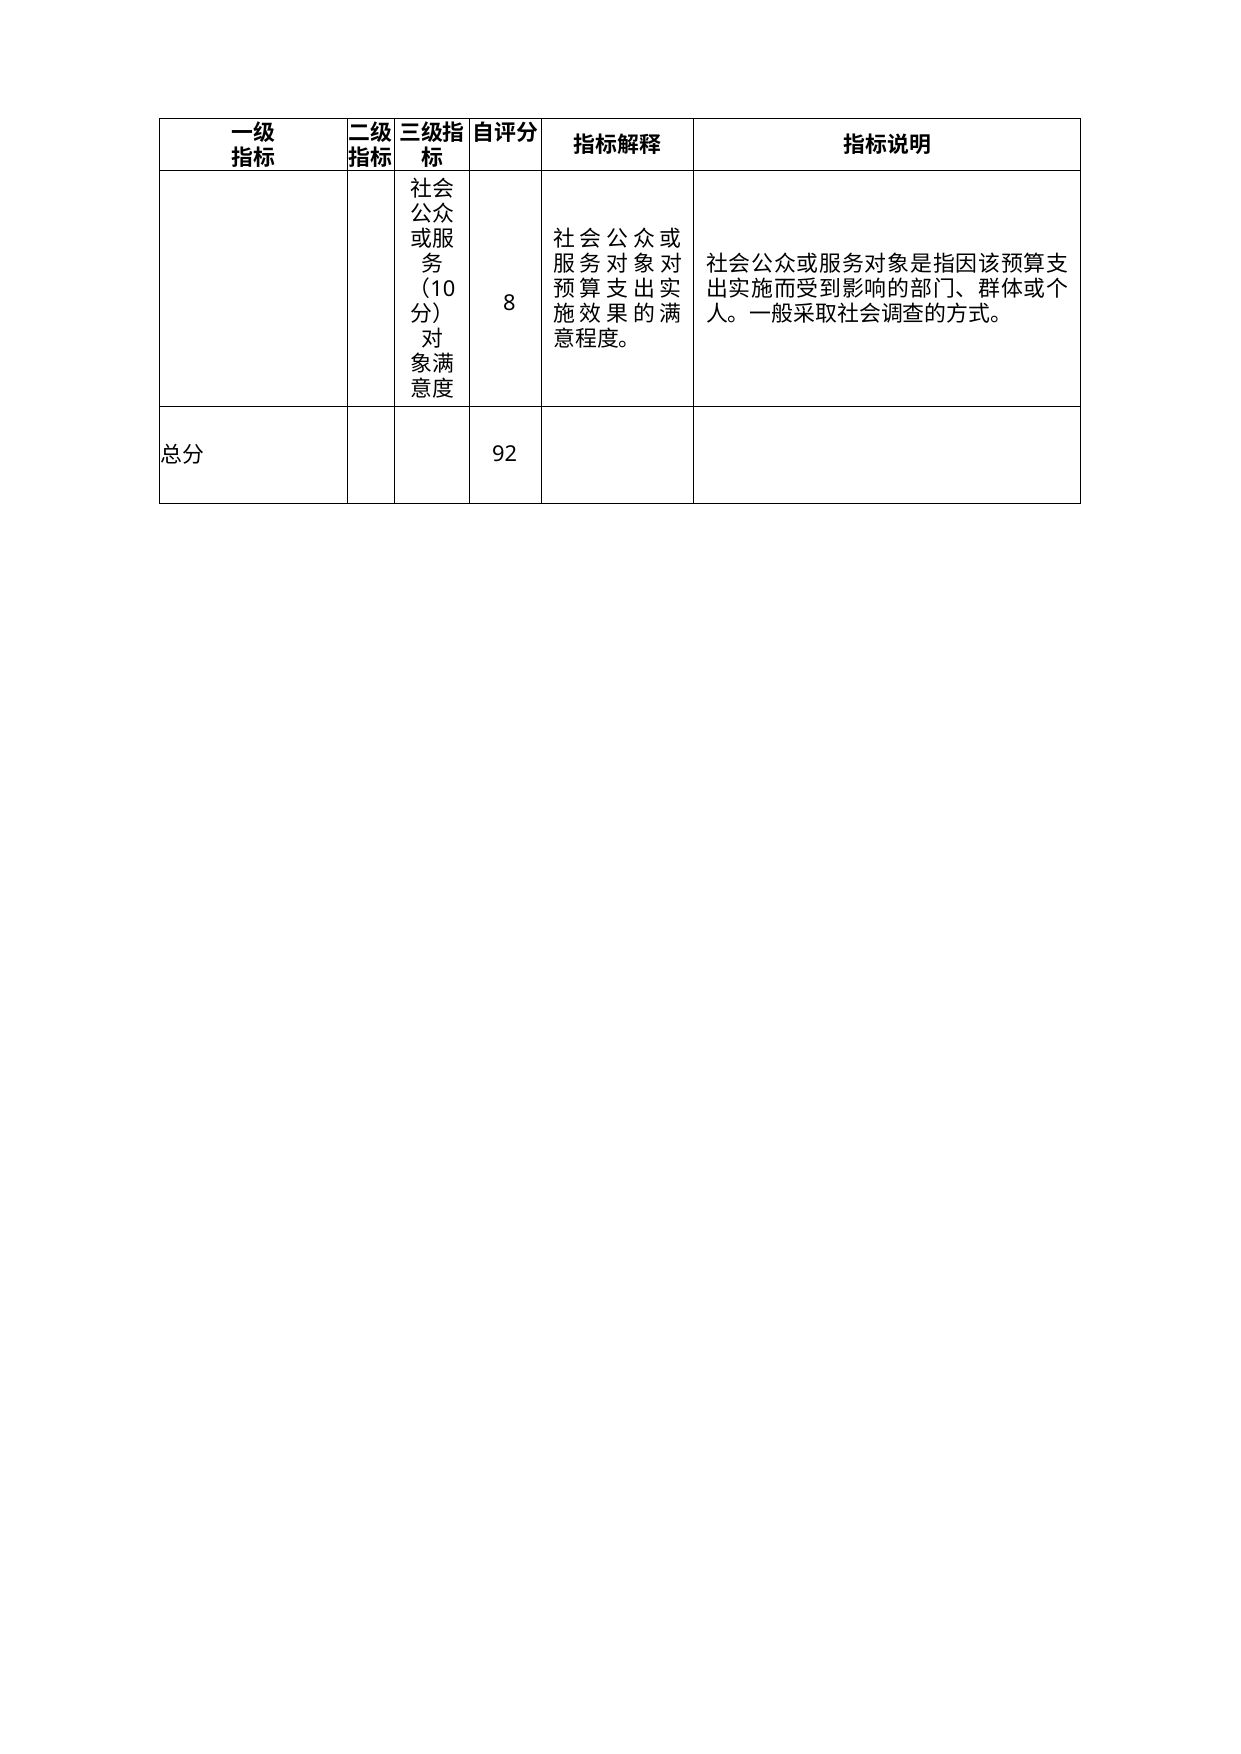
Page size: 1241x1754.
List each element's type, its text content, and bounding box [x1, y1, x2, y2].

table_header 指标解释 [542, 119, 693, 170]
table_cell [542, 407, 693, 503]
table_cell [395, 407, 469, 503]
table_cell 8 [470, 171, 541, 406]
table_cell 总分 [160, 407, 347, 503]
table_header 指标说明 [694, 119, 1080, 170]
table_header 二级 指标 [348, 119, 394, 170]
table_cell [348, 407, 394, 503]
table_header 自评分 [470, 119, 541, 170]
table_cell 社会公众 或服务（10分）对 象满意度 [395, 171, 469, 406]
table_cell [694, 407, 1080, 503]
table_cell [348, 171, 394, 406]
table_cell 社会公众或服务对象是指因该预算支出实施而受到影响的部门、群体或个人。一般采取社会调查的方式。 [694, 171, 1080, 406]
table_cell [160, 171, 347, 406]
table_cell 社会公众或服务对象对预算支出实施效果的满意程度。 [542, 171, 693, 406]
table_header 一级 指标 [160, 119, 347, 170]
table_header 三级指标 [395, 119, 469, 170]
table_cell 92 [470, 407, 541, 503]
